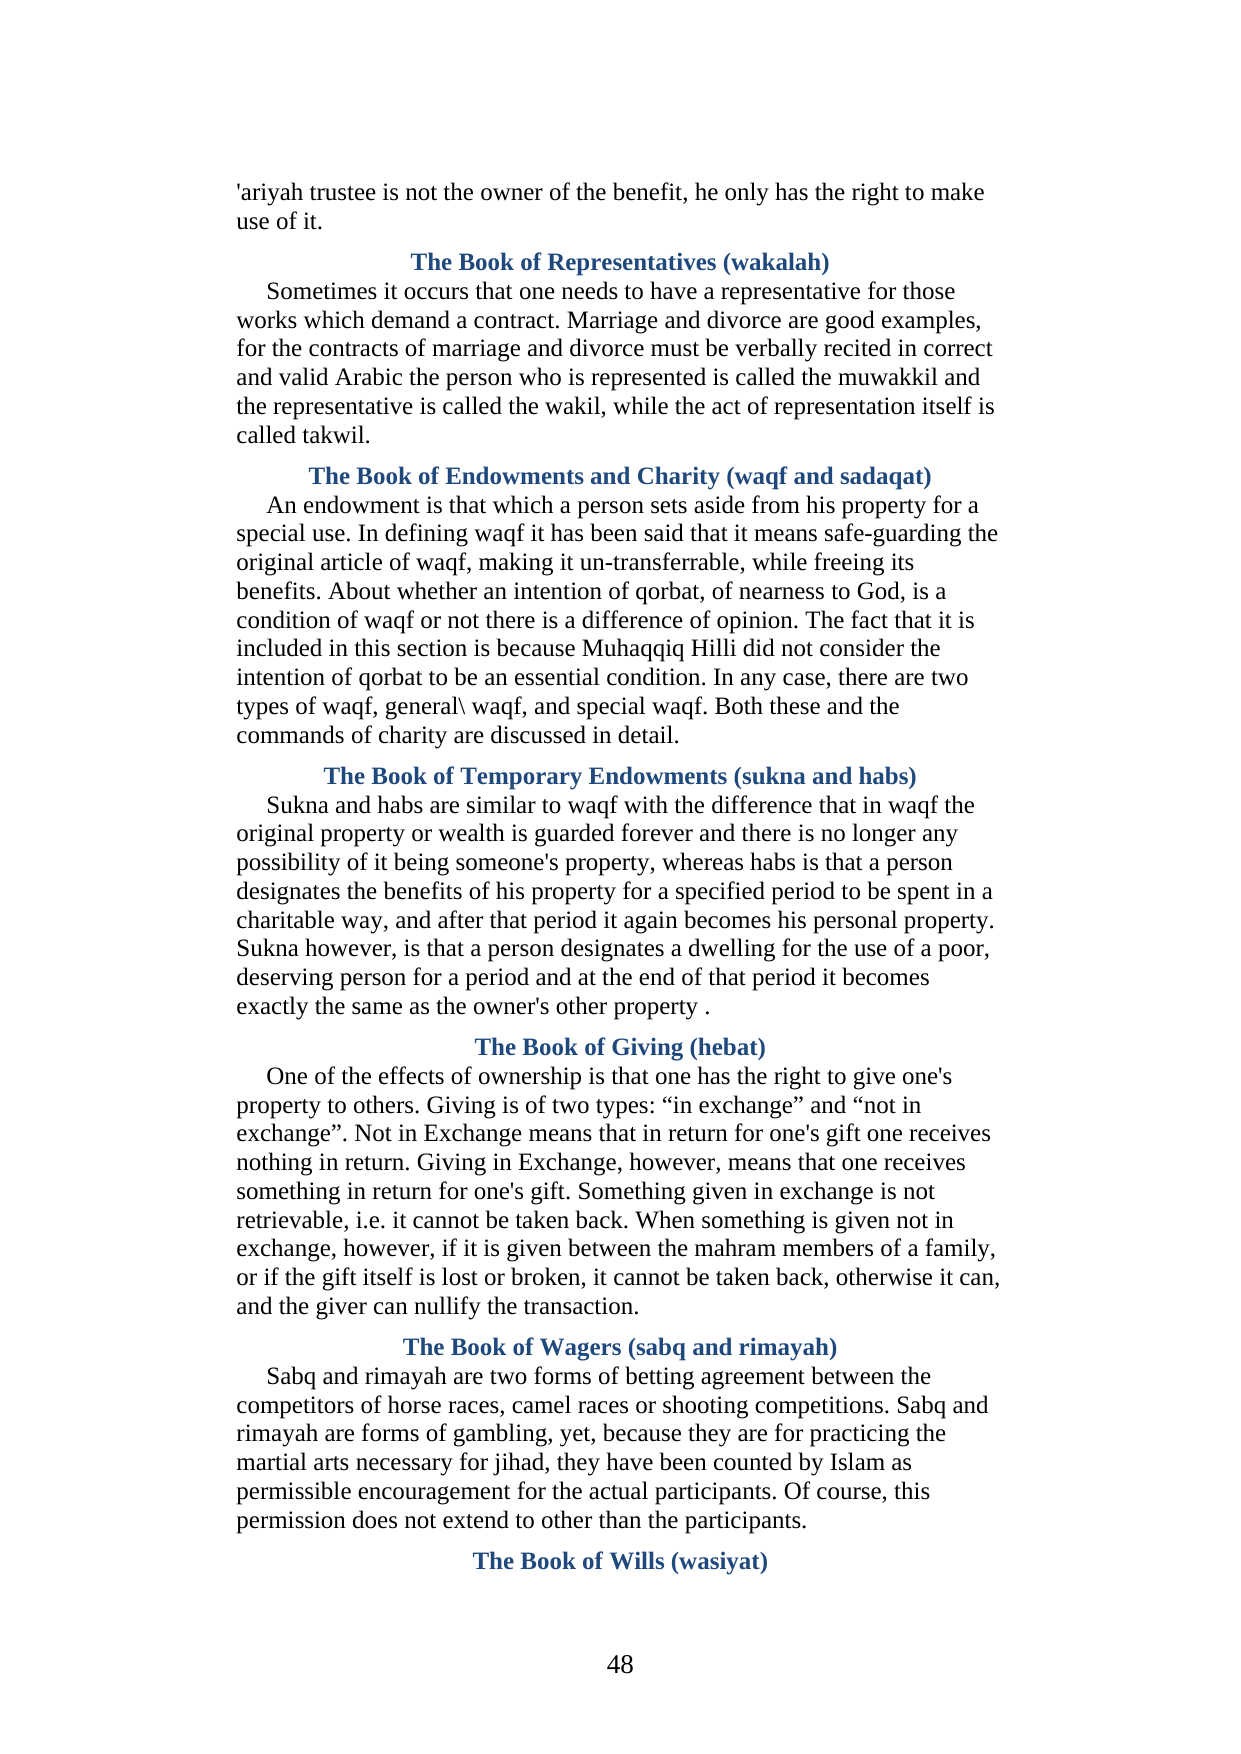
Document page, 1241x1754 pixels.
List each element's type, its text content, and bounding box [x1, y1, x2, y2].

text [236, 177, 1004, 235]
subtitle The Book of Temporary Endowments (sukna and habs) [236, 761, 1004, 790]
text Sometimes it occurs that one needs to have a representative for those works which demand a contract. Marriage and divorce are good examples, for the contracts of marriage and divorce must be verbally recited in correct and valid Arabic the person who is represented is called the muwakkil and the representative is called the wakil, while the act of representation itself is called takwil. [236, 276, 1004, 448]
text One of the effects of ownership is that one has the right to give one's property to others. Giving is of two types: “in exchange” and “not in exchange”. Not in Exchange means that in return for one's gift one receives nothing in return. Giving in Exchange, however, means that one receives something in return for one's gift. Something given in exchange is not retrievable, i.e. it cannot be taken back. When something is given not in exchange, however, if it is given between the mahram members of a family, or if the gift itself is lost or broken, it cannot be taken back, otherwise it can, and the giver can nullify the transaction. [236, 1061, 1004, 1320]
subtitle The Book of Endowments and Charity (waqf and sadaqat) [236, 461, 1004, 490]
subtitle The Book of Wagers (sabq and rimayah) [236, 1332, 1004, 1361]
subtitle The Book of Giving (hebat) [236, 1032, 1004, 1061]
text Sukna and habs are similar to waqf with the difference that in waqf the original property or wealth is guarded forever and there is no longer any possibility of it being someone's property, whereas habs is that a person designates the benefits of his property for a specified period to be spent in a charitable way, and after that period it again becomes his personal property. Sukna however, is that a person designates a dwelling for the use of a poor, deserving person for a period and at the end of that period it becomes exactly the same as the owner's other property . [236, 790, 1004, 1020]
subtitle The Book of Representatives (wakalah) [236, 247, 1004, 276]
text Sabq and rimayah are two forms of betting agreement between the competitors of horse races, camel races or shooting competitions. Sabq and rimayah are forms of gambling, yet, because they are for practicing the martial arts necessary for jihad, they have been counted by Islam as permissible encouragement for the actual participants. Of course, this permission does not extend to other than the participants. [236, 1361, 1004, 1533]
text An endowment is that which a person sets aside from his property for a special use. In defining waqf it has been said that it means safe-guarding the original article of waqf, making it un-transferrable, while freeing its benefits. About whether an intention of qorbat, of nearness to God, is a condition of waqf or not there is a difference of opinion. The fact that it is included in this section is because Muhaqqiq Hilli did not consider the intention of qorbat to be an essential condition. In any case, there are two types of waqf, general\ waqf, and special waqf. Both these and the commands of charity are discussed in detail. [236, 490, 1004, 748]
subtitle The Book of Wills (wasiyat) [236, 1546, 1004, 1575]
